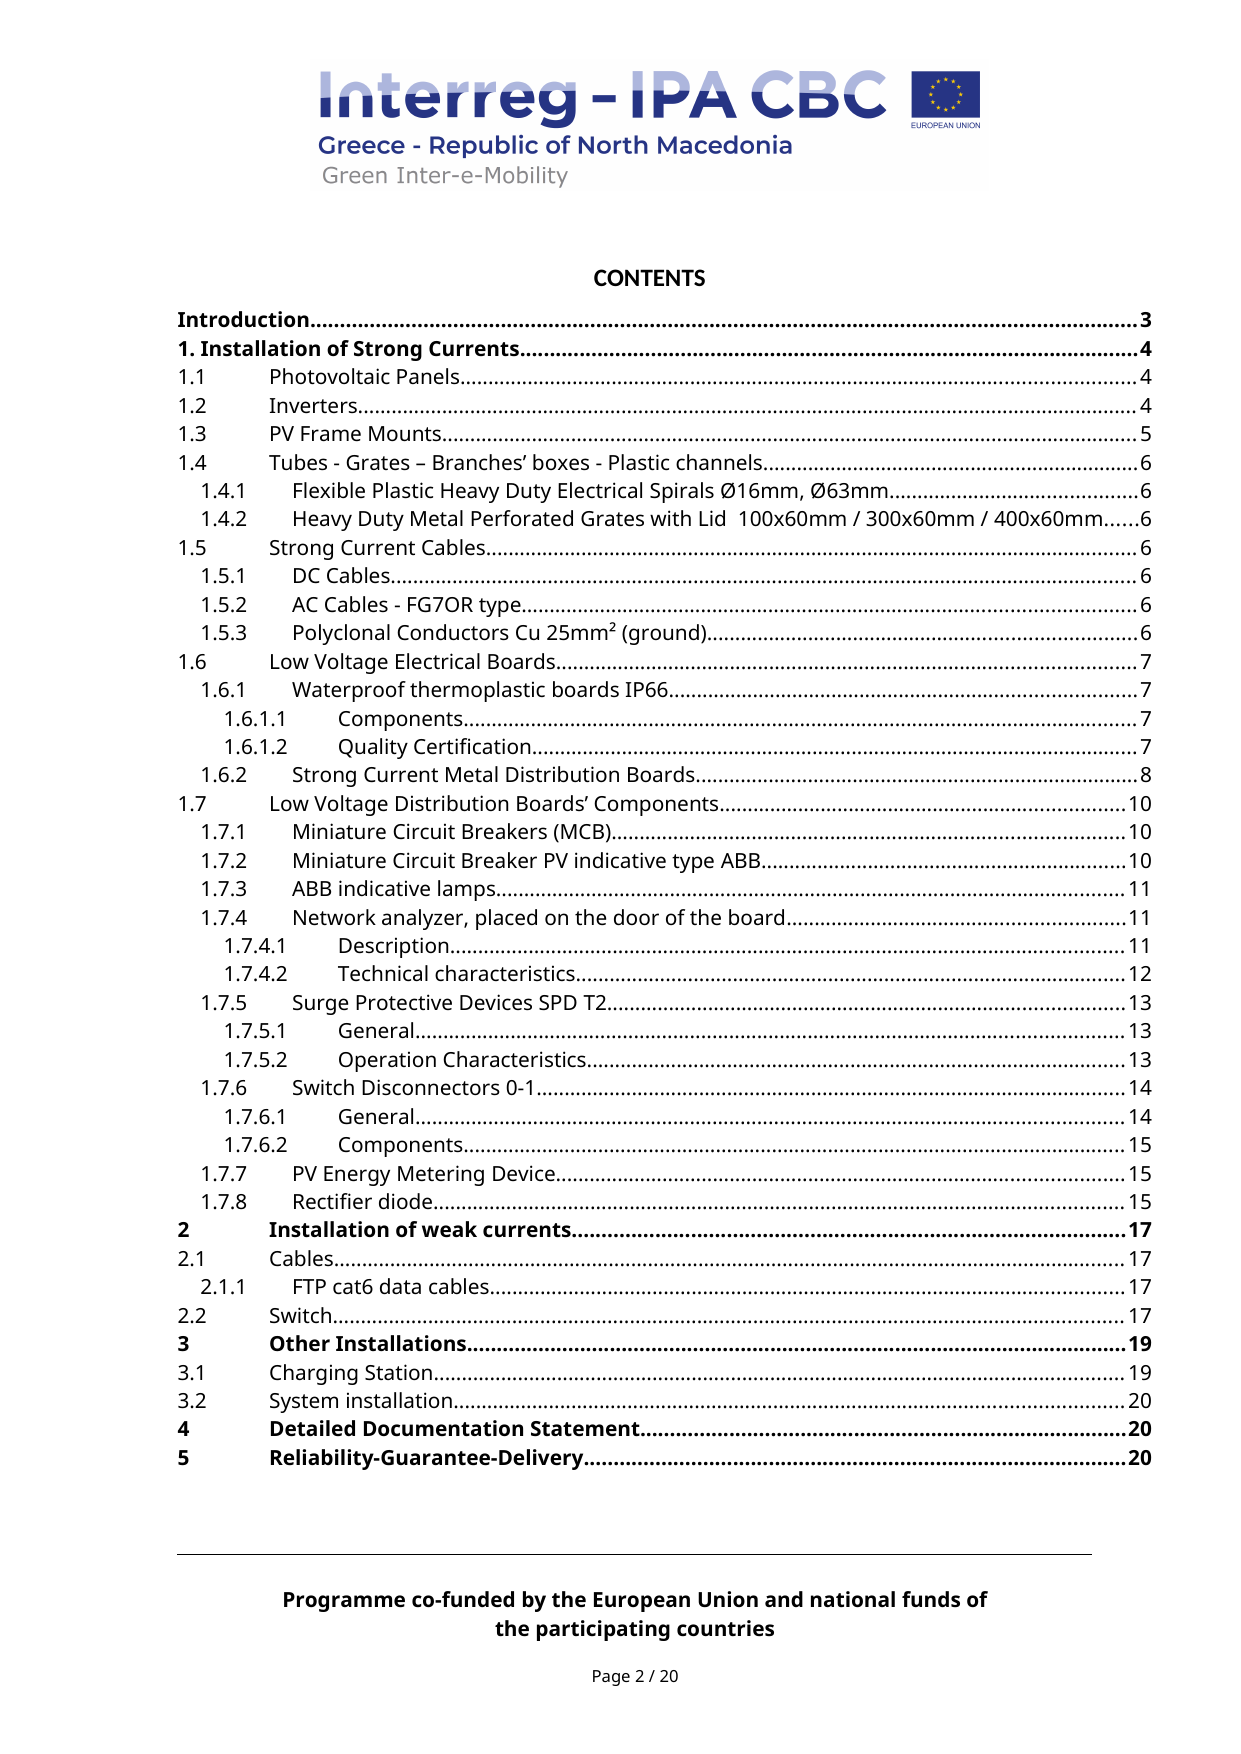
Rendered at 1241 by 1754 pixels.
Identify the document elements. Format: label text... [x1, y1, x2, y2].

text 1.4.1 Flexible Plastic Heavy Duty Electrical Spirals Ø16mm, Ø63mm 6 [200, 476, 1122, 504]
text 1.5.2 AC Cables - FG7OR type 6 [200, 590, 1122, 618]
text 1.5.1 DC Cables 6 [200, 561, 1122, 590]
text 3.1 Charging Station 19 [177, 1358, 1122, 1386]
text 5 Reliability-Guarantee-Delivery 20 [177, 1443, 1122, 1471]
text 1.1 Photovoltaic Panels 4 [177, 362, 1122, 391]
text 1.7.1 Miniature Circuit Breakers (MCB) 10 [200, 817, 1122, 846]
text 2.1.1 FTP cat6 data cables 17 [200, 1272, 1122, 1301]
text CONTENTS [177, 262, 1122, 293]
text 1.2 Inverters 4 [177, 391, 1122, 419]
text 1.7 Low Voltage Distribution Boards’ Components 10 [177, 789, 1122, 817]
text 2 Installation of weak currents 17 [177, 1216, 1122, 1244]
text 3 Other Installations 19 [177, 1329, 1122, 1358]
text Introduction 3 [177, 306, 1122, 334]
text 1. Installation of Strong Currents 4 [177, 334, 1122, 362]
text 1.6.1 Waterproof thermoplastic boards IP66 7 [200, 675, 1122, 704]
text 1.7.5.1 General 13 [223, 1016, 1122, 1045]
text 4 Detailed Documentation Statement 20 [177, 1414, 1122, 1443]
text 1.5.3 Polyclonal Conductors Cu 25mm² (ground) 6 [200, 618, 1122, 647]
text 1.7.6.1 General 14 [223, 1102, 1122, 1130]
text 1.7.6 Switch Disconnectors 0-1 14 [200, 1073, 1122, 1102]
picture [309, 59, 990, 191]
text 1.7.3 ABB indicative lamps 11 [200, 874, 1122, 903]
text 1.3 PV Frame Mounts 5 [177, 419, 1122, 448]
text 1.7.6.2 Components 15 [223, 1130, 1122, 1159]
text 1.6.1.2 Quality Certification 7 [223, 732, 1122, 761]
text 1.7.4.1 Description 11 [223, 931, 1122, 959]
text 1.4 Tubes - Grates – Branches’ boxes - Plastic channels 6 [177, 448, 1122, 476]
text 1.6.2 Strong Current Metal Distribution Boards 8 [200, 761, 1122, 789]
text 1.7.5.2 Operation Characteristics 13 [223, 1045, 1122, 1073]
text 1.7.5 Surge Protective Devices SPD T2 13 [200, 988, 1122, 1016]
text 2.2 Switch 17 [177, 1301, 1122, 1329]
text 1.4.2 Heavy Duty Metal Perforated Grates with Lid 100x60mm / 300x60mm / 400x60mm 6 [200, 504, 1122, 533]
text 1.7.2 Miniature Circuit Breaker PV indicative type ΑΒΒ 10 [200, 846, 1122, 874]
text 1.7.4 Network analyzer, placed on the door of the board 11 [200, 903, 1122, 931]
text 2.1 Cables 17 [177, 1244, 1122, 1272]
text 1.6 Low Voltage Electrical Boards 7 [177, 647, 1122, 675]
text 1.7.8 Rectifier diode 15 [200, 1187, 1122, 1216]
text 1.7.4.2 Technical characteristics 12 [223, 959, 1122, 988]
text 1.5 Strong Current Cables 6 [177, 533, 1122, 561]
text 1.7.7 PV Energy Metering Device 15 [200, 1159, 1122, 1187]
text 3.2 System installation 20 [177, 1386, 1122, 1414]
text 1.6.1.1 Components 7 [223, 704, 1122, 732]
